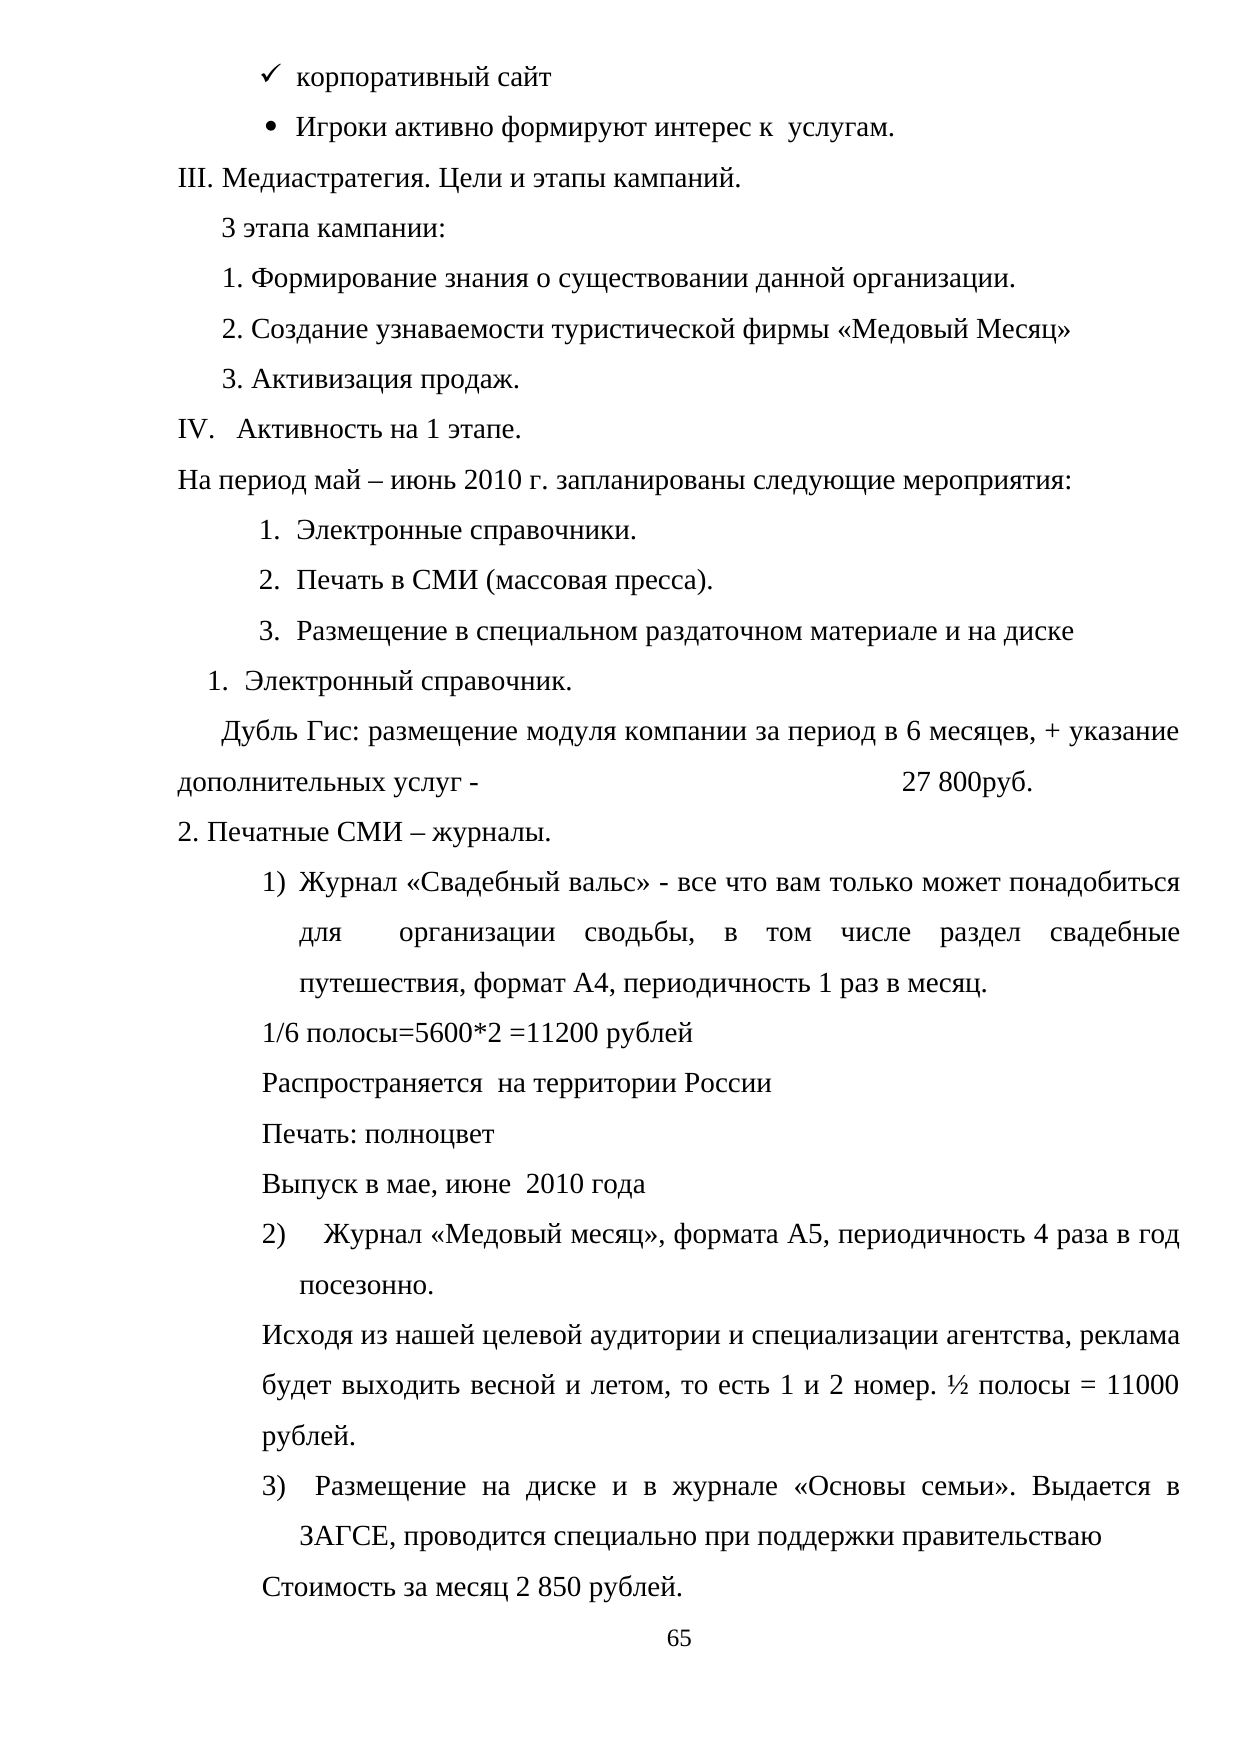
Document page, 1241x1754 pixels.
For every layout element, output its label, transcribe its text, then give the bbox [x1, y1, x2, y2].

list Электронный справочник. [207, 663, 1181, 697]
list Печать: полноцвет [262, 1116, 1181, 1149]
text 2. Создание узнаваемости туристической фирмы «Медовый Месяц» [222, 311, 1181, 344]
list Журнал «Свадебный вальс» - все что вам только может понадобиться для организации сводьбы, в том числе раздел свадебные путешествия, формат А4, периодичность 1 раз в месяц. [262, 864, 1181, 998]
list корпоративный сайт [258, 59, 1181, 93]
list Размещение в специальном раздаточном материале и на диске [258, 613, 1181, 646]
text 3. Активизация продаж. [222, 361, 1181, 395]
list Распространяется на территории России [262, 1066, 1181, 1099]
list Игроки активно формируют интерес к услугам. [266, 109, 1181, 143]
list Журнал «Медовый месяц», формата А5, периодичность 4 раза в год посезонно. [262, 1216, 1181, 1300]
list Исходя из нашей целевой аудитории и специализации агентства, реклама будет выходить весной и летом, то есть 1 и 2 номер. ½ полосы = 11000 рублей. [262, 1317, 1181, 1451]
list Печать в СМИ (массовая пресса). [258, 562, 1181, 596]
list Электронные справочники. [258, 512, 1181, 546]
text Дубль Гис: размещение модуля компании за период в 6 месяцев, + указание дополнительных услуг - 27 800руб. [177, 713, 1181, 797]
list Выпуск в мае, июне 2010 года [262, 1166, 1181, 1200]
text На период май – июнь 2010 г. запланированы следующие мероприятия: [177, 462, 1181, 495]
text 3 этапа кампании: [177, 210, 1181, 244]
list Размещение на диске и в журнале «Основы семьи». Выдается в ЗАГСЕ, проводится специально при поддержки правительстваю [262, 1468, 1181, 1552]
list Медиастратегия. Цели и этапы кампаний. [177, 160, 1181, 193]
list Печатные СМИ – журналы. [177, 814, 1181, 847]
list Стоимость за месяц 2 850 рублей. [262, 1569, 1181, 1602]
list Активность на 1 этапе. [177, 411, 1181, 445]
list 1/6 полосы=5600*2 =11200 рублей [262, 1015, 1181, 1049]
text 1. Формирование знания о существовании данной организации. [222, 261, 1181, 294]
